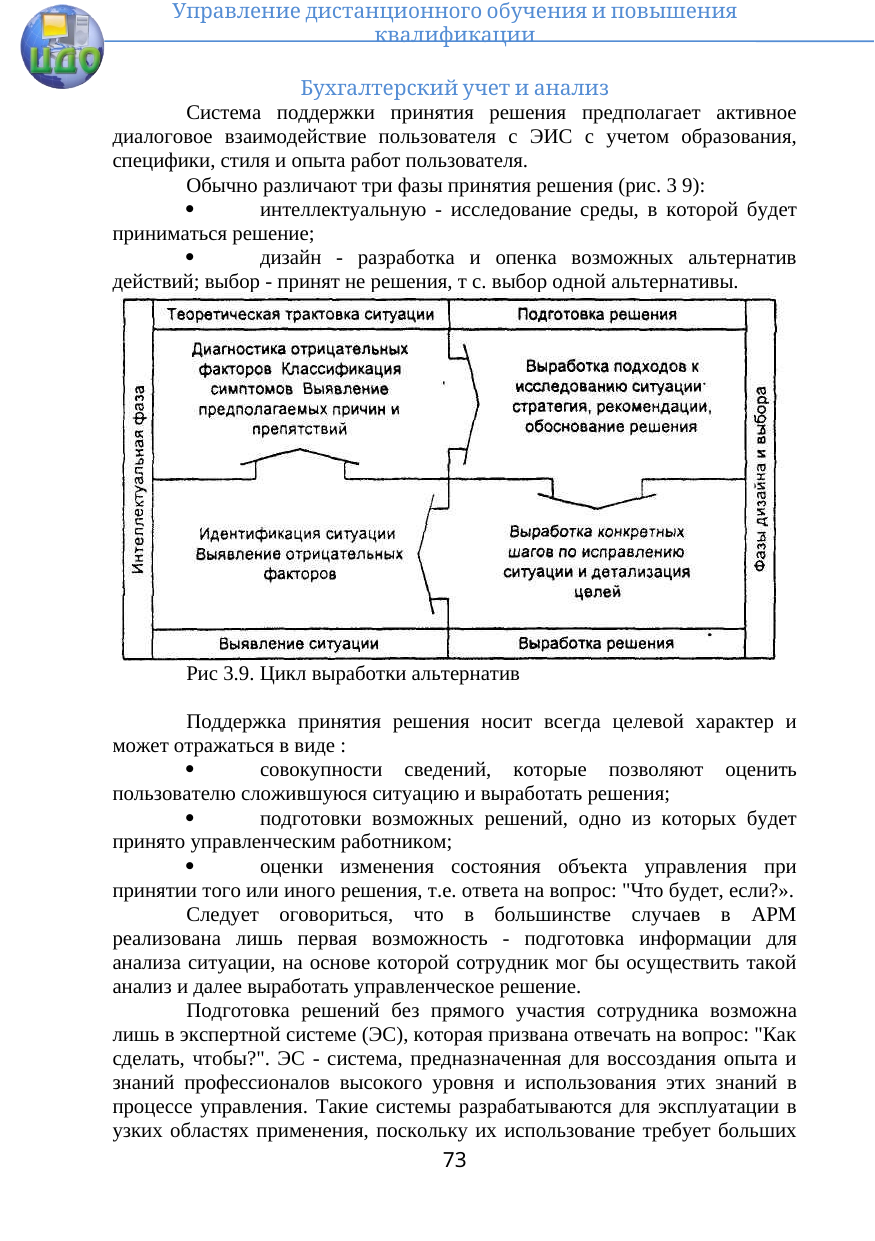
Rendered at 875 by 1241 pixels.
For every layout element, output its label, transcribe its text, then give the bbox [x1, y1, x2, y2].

list оценки изменения состояния объекта управления при принятии того или иного решения, т.е. ответа на вопрос: "Что будет, если?». [112, 853, 797, 902]
text Поддержка принятия решения носит всегда целевой характер и может отражаться в виде : [112, 709, 797, 757]
list совокупности сведений, которые позволяют оценить пользователю сложившуюся ситуацию и выработать решения; [112, 757, 797, 805]
text Обычно различают три фазы принятия решения (рис. 3 9): [112, 172, 797, 197]
text Система поддержки принятия решения предполагает активное диалоговое взаимодействие пользователя с ЭИС с учетом образования, специфики, стиля и опыта работ пользователя. [112, 100, 797, 172]
text Рис 3.9. Цикл выработки альтернатив [112, 661, 797, 685]
text Следует оговориться, что в большинстве случаев в АРМ реализована лишь первая возможность - подготовка информации для анализа ситуации, на основе которой сотрудник мог бы осуществить такой анализ и далее выработать управленческое решение. [112, 902, 797, 998]
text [112, 998, 797, 1142]
picture [112, 292, 785, 661]
list дизайн - разработка и опенка возможных альтернатив действий; выбор - принят не решения, т с. выбор одной альтернативы. [112, 245, 797, 293]
list интеллектуальную - исследование среды, в которой будет приниматься решение; [112, 197, 797, 245]
list подготовки возможных решений, одно из которых будет принято управленческим работником; [112, 805, 797, 853]
picture [20, 4, 105, 89]
